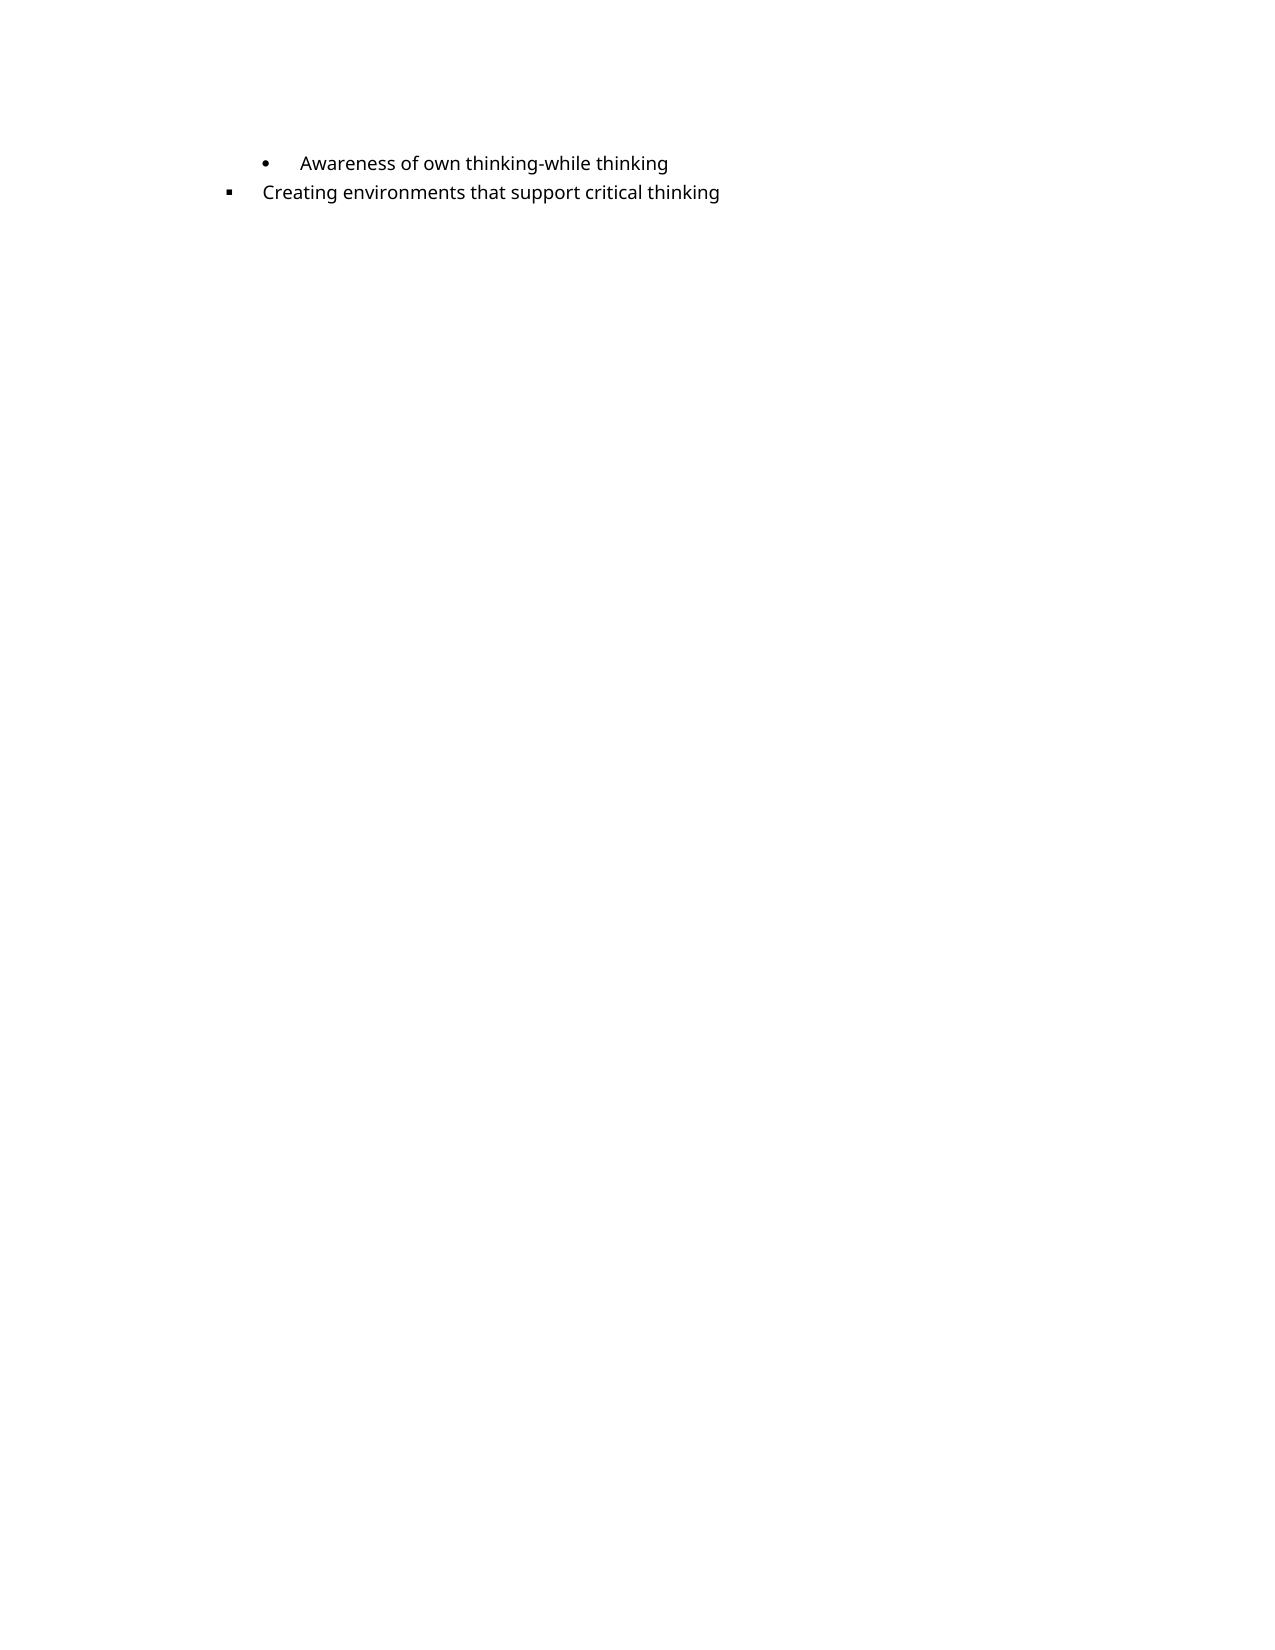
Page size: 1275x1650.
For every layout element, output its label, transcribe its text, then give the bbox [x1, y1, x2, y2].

list Awareness of own thinking-while thinking [262, 150, 1125, 176]
list Creating environments that support critical thinking [225, 179, 1125, 205]
